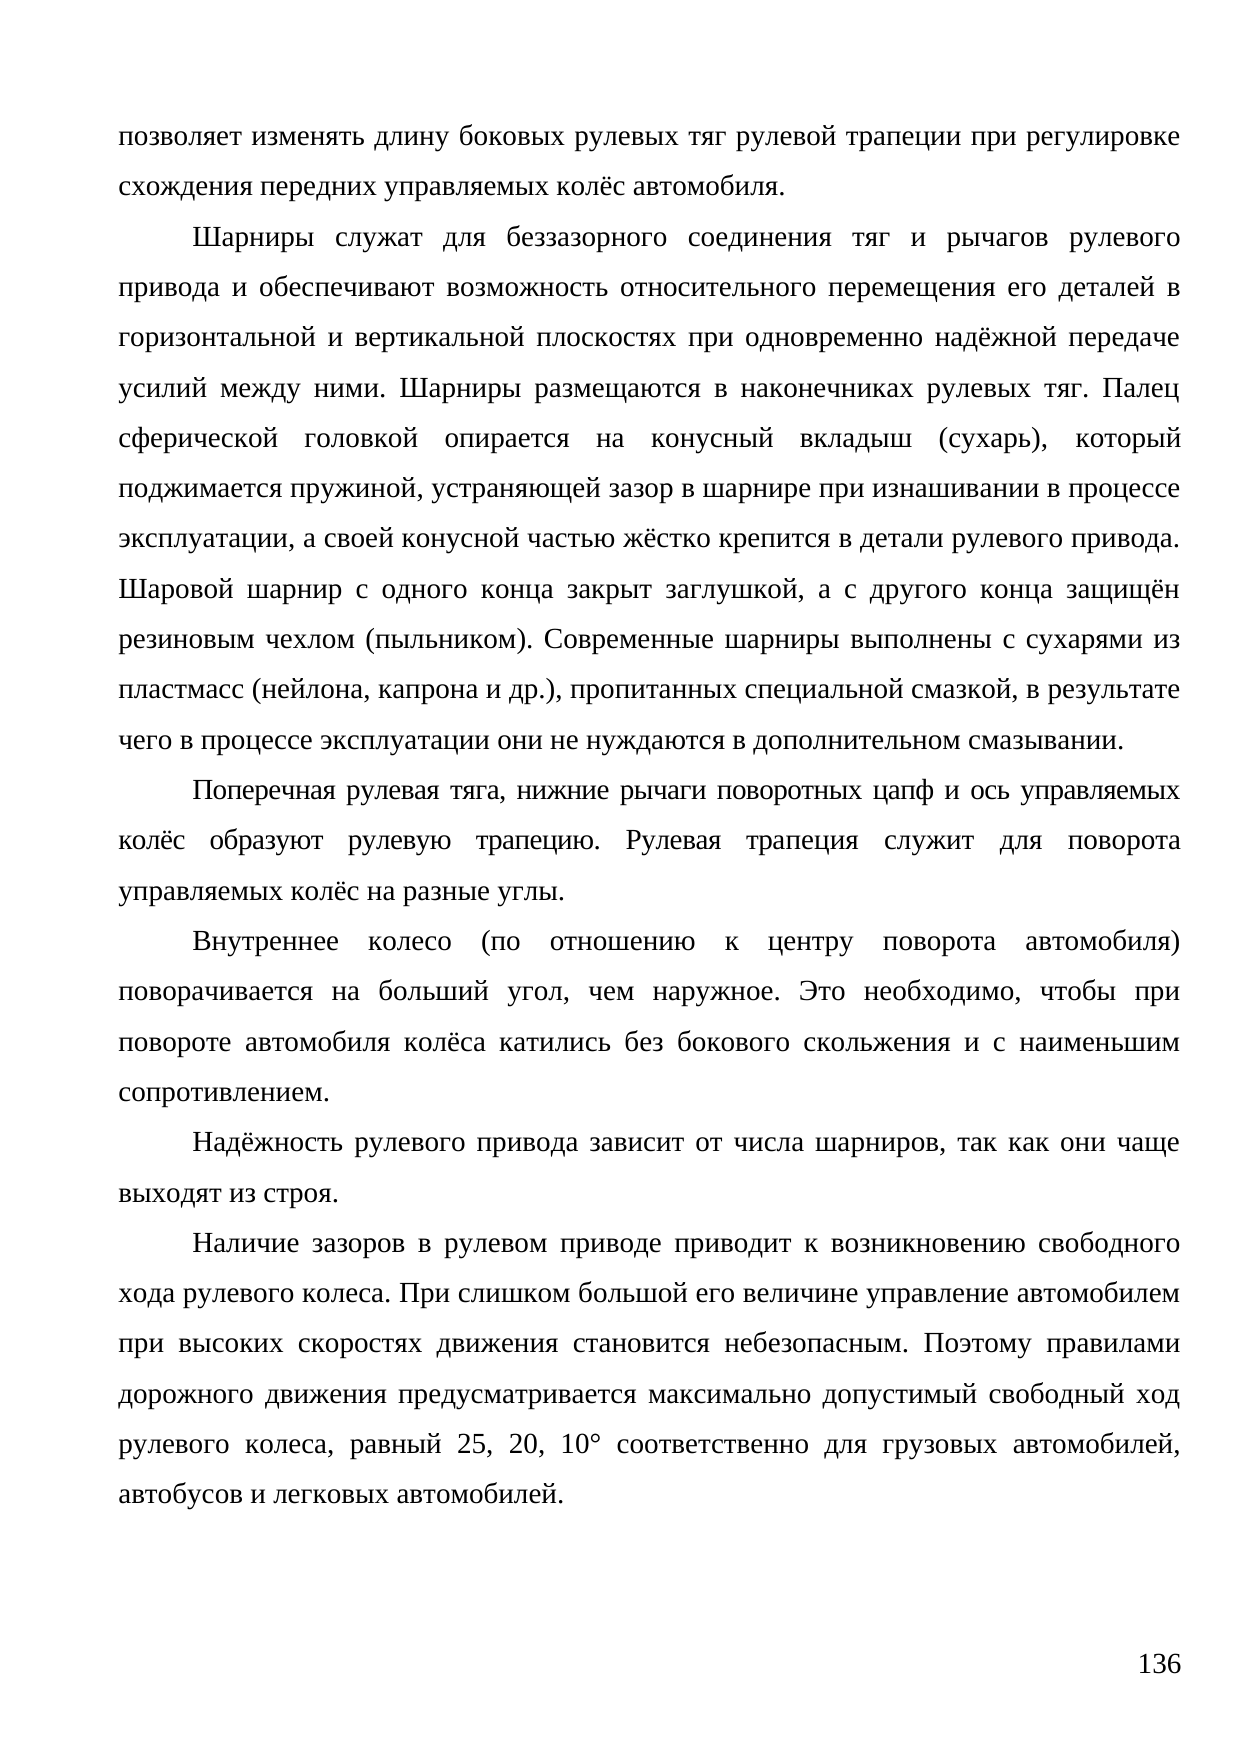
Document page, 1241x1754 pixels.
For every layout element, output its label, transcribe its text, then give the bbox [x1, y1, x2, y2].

text Надёжность рулевого привода зависит от числа шарниров, так как они чаще выходят из строя. [118, 1124, 1181, 1208]
text Шарниры служат для беззазорного соединения тяг и рычагов рулевого привода и обеспечивают возможность относительного перемещения его деталей в горизонтальной и вертикальной плоскостях при одновременно надёжной передаче усилий между ними. Шарниры размещаются в наконечниках рулевых тяг. Палец сферической головкой опирается на конусный вкладыш (сухарь), который поджимается пружиной, устраняющей зазор в шарнире при изнашивании в процессе эксплуатации, а своей конусной частью жёстко крепится в детали рулевого привода. Шаровой шарнир с одного конца закрыт заглушкой, а с другого конца защищён резиновым чехлом (пыльником). Современные шарниры выполнены с сухарями из пластмасс (нейлона, капрона и др.), пропитанных специальной смазкой, в результате чего в процессе эксплуатации они не нуждаются в дополнительном смазывании. [118, 219, 1181, 755]
text Наличие зазоров в рулевом приводе приводит к возникновению свободного хода рулевого колеса. При слишком большой его величине управление автомобилем при высоких скоростях движения становится небезопасным. Поэтому правилами дорожного движения предусматривается максимально допустимый свободный ход рулевого колеса, равный 25, 20, 10° соответственно для грузовых автомобилей, автобусов и легковых автомобилей. [118, 1225, 1181, 1510]
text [118, 118, 1181, 202]
text Поперечная рулевая тяга, нижние рычаги поворотных цапф и ось управляемых колёс образуют рулевую трапецию. Рулевая трапеция служит для поворота управляемых колёс на разные углы. [118, 772, 1181, 906]
text Внутреннее колесо (по отношению к центру поворота автомобиля) поворачивается на больший угол, чем наружное. Это необходимо, чтобы при повороте автомобиля колёса катились без бокового скольжения и с наименьшим сопротивлением. [118, 923, 1181, 1108]
